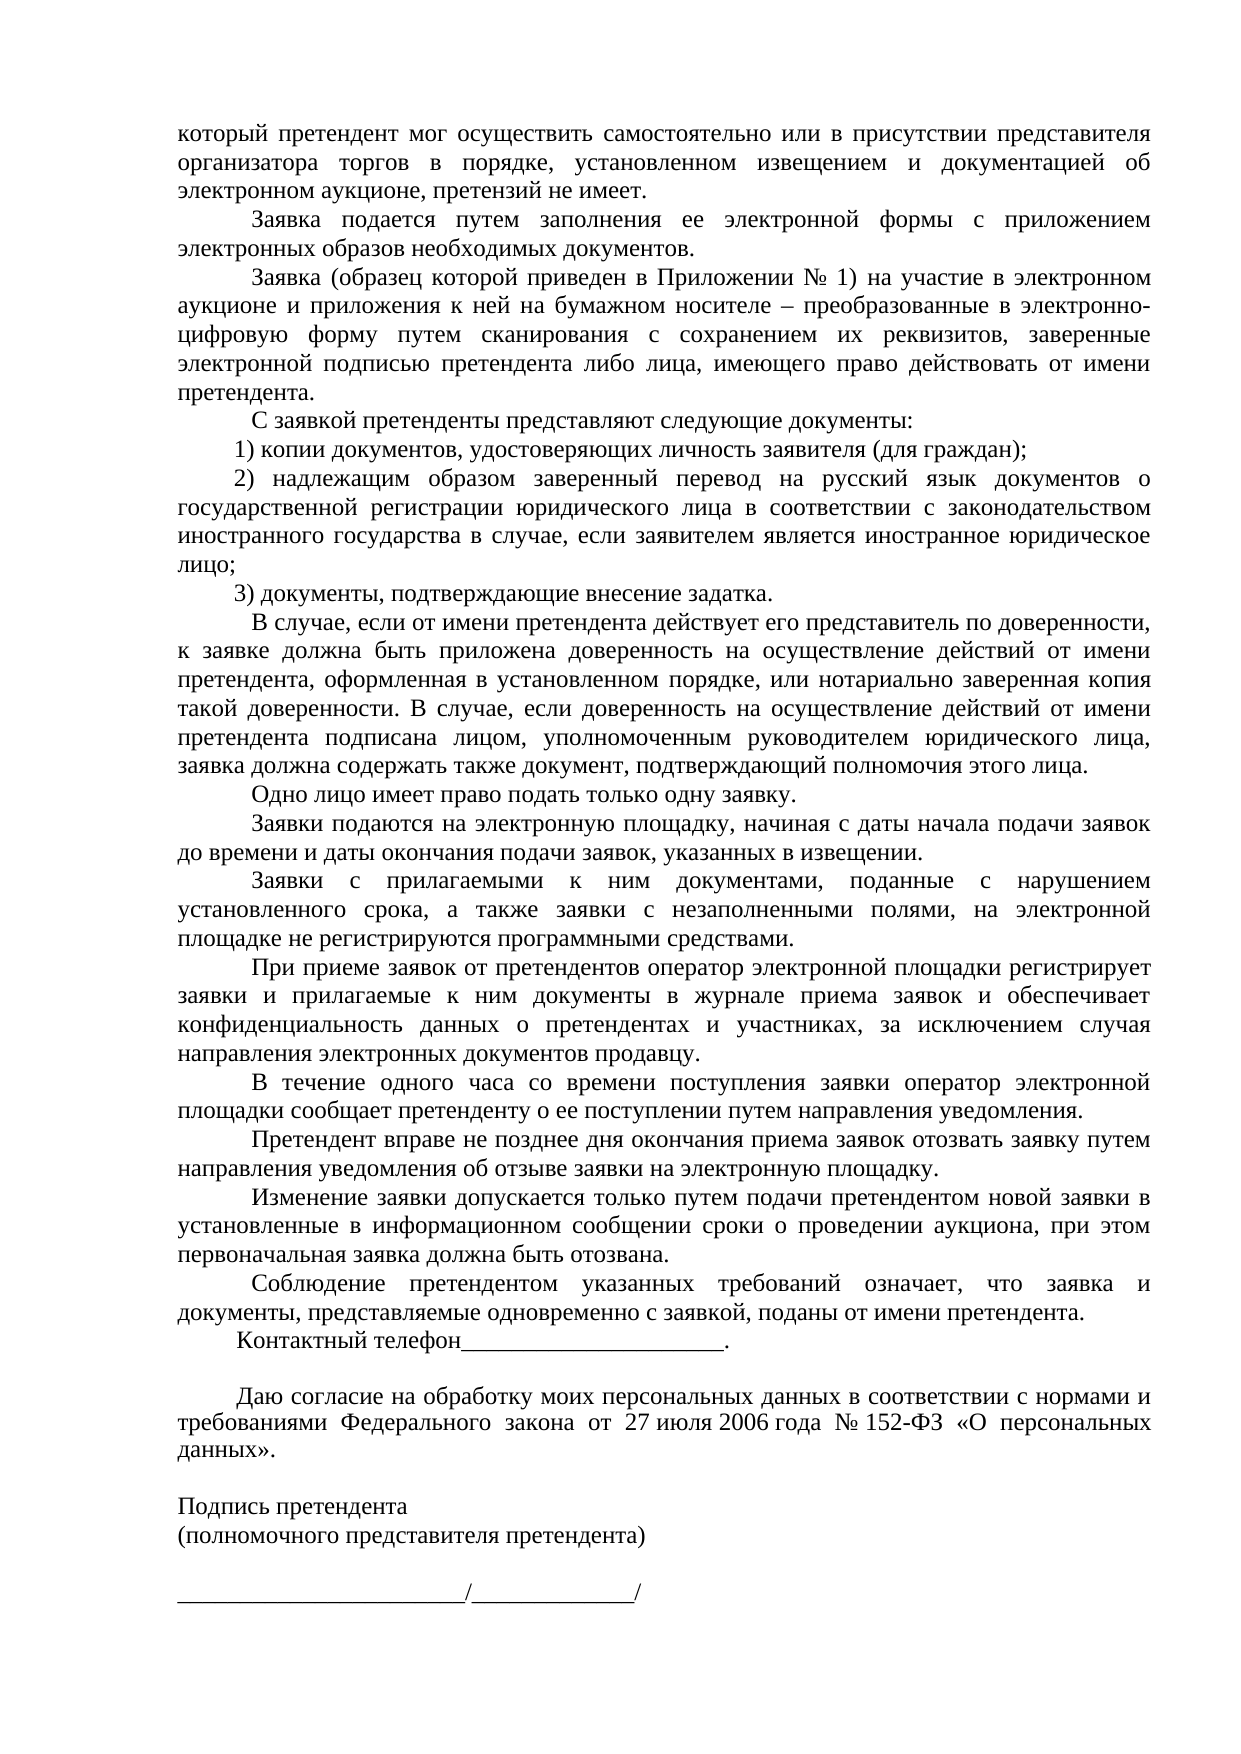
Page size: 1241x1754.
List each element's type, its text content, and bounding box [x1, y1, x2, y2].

text Заявка (образец которой приведен в Приложении № 1) на участие в электронном аукционе и приложения к ней на бумажном носителе – преобразованные в электронно-цифровую форму путем сканирования с сохранением их реквизитов, заверенные электронной подписью претендента либо лица, имеющего право действовать от имени претендента. [177, 262, 1152, 406]
text Заявка подается путем заполнения ее электронной формы с приложением электронных образов необходимых документов. [177, 204, 1152, 262]
text 1) копии документов, удостоверяющих личность заявителя (для граждан); [177, 434, 1152, 463]
text Заявки с прилагаемыми к ним документами, поданные с нарушением установленного срока, а также заявки с незаполненными полями, на электронной площадке не регистрируются программными средствами. [177, 866, 1152, 952]
text Заявки подаются на электронную площадку, начиная с даты начала подачи заявок до времени и даты окончания подачи заявок, указанных в извещении. [177, 808, 1152, 866]
text С заявкой претенденты представляют следующие документы: [177, 406, 1152, 434]
text В течение одного часа со времени поступления заявки оператор электронной площадки сообщает претенденту о ее поступлении путем направления уведомления. [177, 1067, 1152, 1124]
text (полномочного представителя претендента) [177, 1520, 1152, 1549]
text В случае, если от имени претендента действует его представитель по доверенности, к заявке должна быть приложена доверенность на осуществление действий от имени претендента, оформленная в установленном порядке, или нотариально заверенная копия такой доверенности. В случае, если доверенность на осуществление действий от имени претендента подписана лицом, уполномоченным руководителем юридического лица, заявка должна содержать также документ, подтверждающий полномочия этого лица. [177, 607, 1152, 779]
text Подпись претендента [177, 1491, 1152, 1520]
text 2) надлежащим образом заверенный перевод на русский язык документов о государственной регистрации юридического лица в соответствии с законодательством иностранного государства в случае, если заявителем является иностранное юридическое лицо; [177, 463, 1152, 578]
text Изменение заявки допускается только путем подачи претендентом новой заявки в установленные в информационном сообщении сроки о проведении аукциона, при этом первоначальная заявка должна быть отозвана. [177, 1182, 1152, 1268]
text _______________________/_____________/ [177, 1577, 1152, 1606]
text Даю согласие на обработку моих персональных данных в соответствии с нормами и требованиями Федерального закона от 27 июля 2006 года № 152-ФЗ «О персональных данных». [177, 1383, 1152, 1462]
text Одно лицо имеет право подать только одну заявку. [177, 779, 1152, 808]
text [177, 118, 1152, 204]
text Претендент вправе не позднее дня окончания приема заявок отозвать заявку путем направления уведомления об отзыве заявки на электронную площадку. [177, 1124, 1152, 1182]
text При приеме заявок от претендентов оператор электронной площадки регистрирует заявки и прилагаемые к ним документы в журнале приема заявок и обеспечивает конфиденциальность данных о претендентах и участниках, за исключением случая направления электронных документов продавцу. [177, 952, 1152, 1067]
text Соблюдение претендентом указанных требований означает, что заявка и документы, представляемые одновременно с заявкой, поданы от имени претендента. [177, 1268, 1152, 1326]
text Контактный телефон_____________________. [177, 1326, 1152, 1354]
text 3) документы, подтверждающие внесение задатка. [177, 578, 1152, 607]
